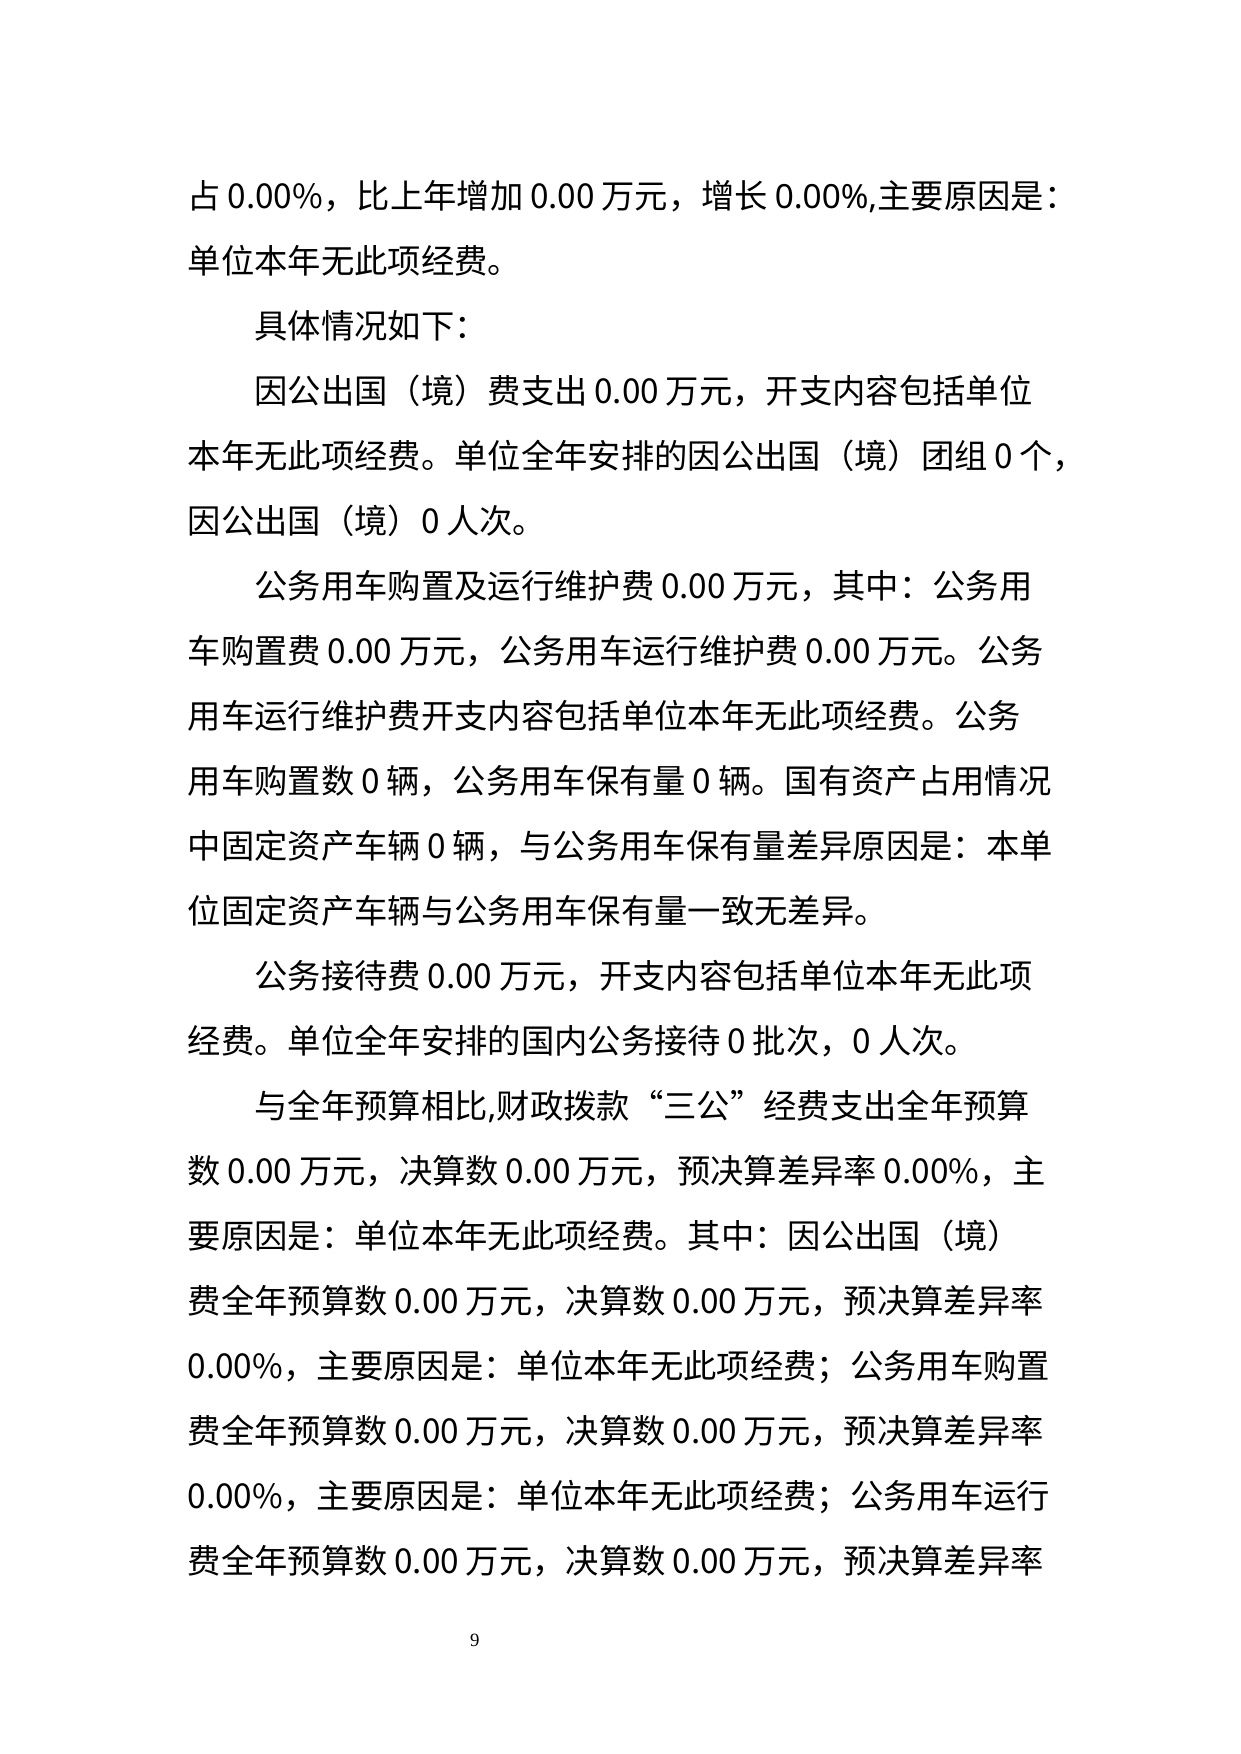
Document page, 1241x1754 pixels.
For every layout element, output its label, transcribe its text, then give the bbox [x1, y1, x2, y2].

text 公务用车购置及运行维护费0.00万元，其中：公务用车购置费0.00万元，公务用车运行维护费0.00万元。公务用车运行维护费开支内容包括单位本年无此项经费。公务用车购置数0辆，公务用车保有量0辆。国有资产占用情况中固定资产车辆0辆，与公务用车保有量差异原因是：本单位固定资产车辆与公务用车保有量一致无差异。 [187, 552, 1053, 942]
text 具体情况如下： [187, 292, 1053, 357]
text 因公出国（境）费支出0.00万元，开支内容包括单位本年无此项经费。单位全年安排的因公出国（境）团组0个，因公出国（境）0人次。 [187, 357, 1053, 552]
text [187, 1072, 1053, 1592]
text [187, 162, 1053, 292]
text 公务接待费0.00万元，开支内容包括单位本年无此项经费。单位全年安排的国内公务接待0批次，0人次。 [187, 942, 1053, 1072]
